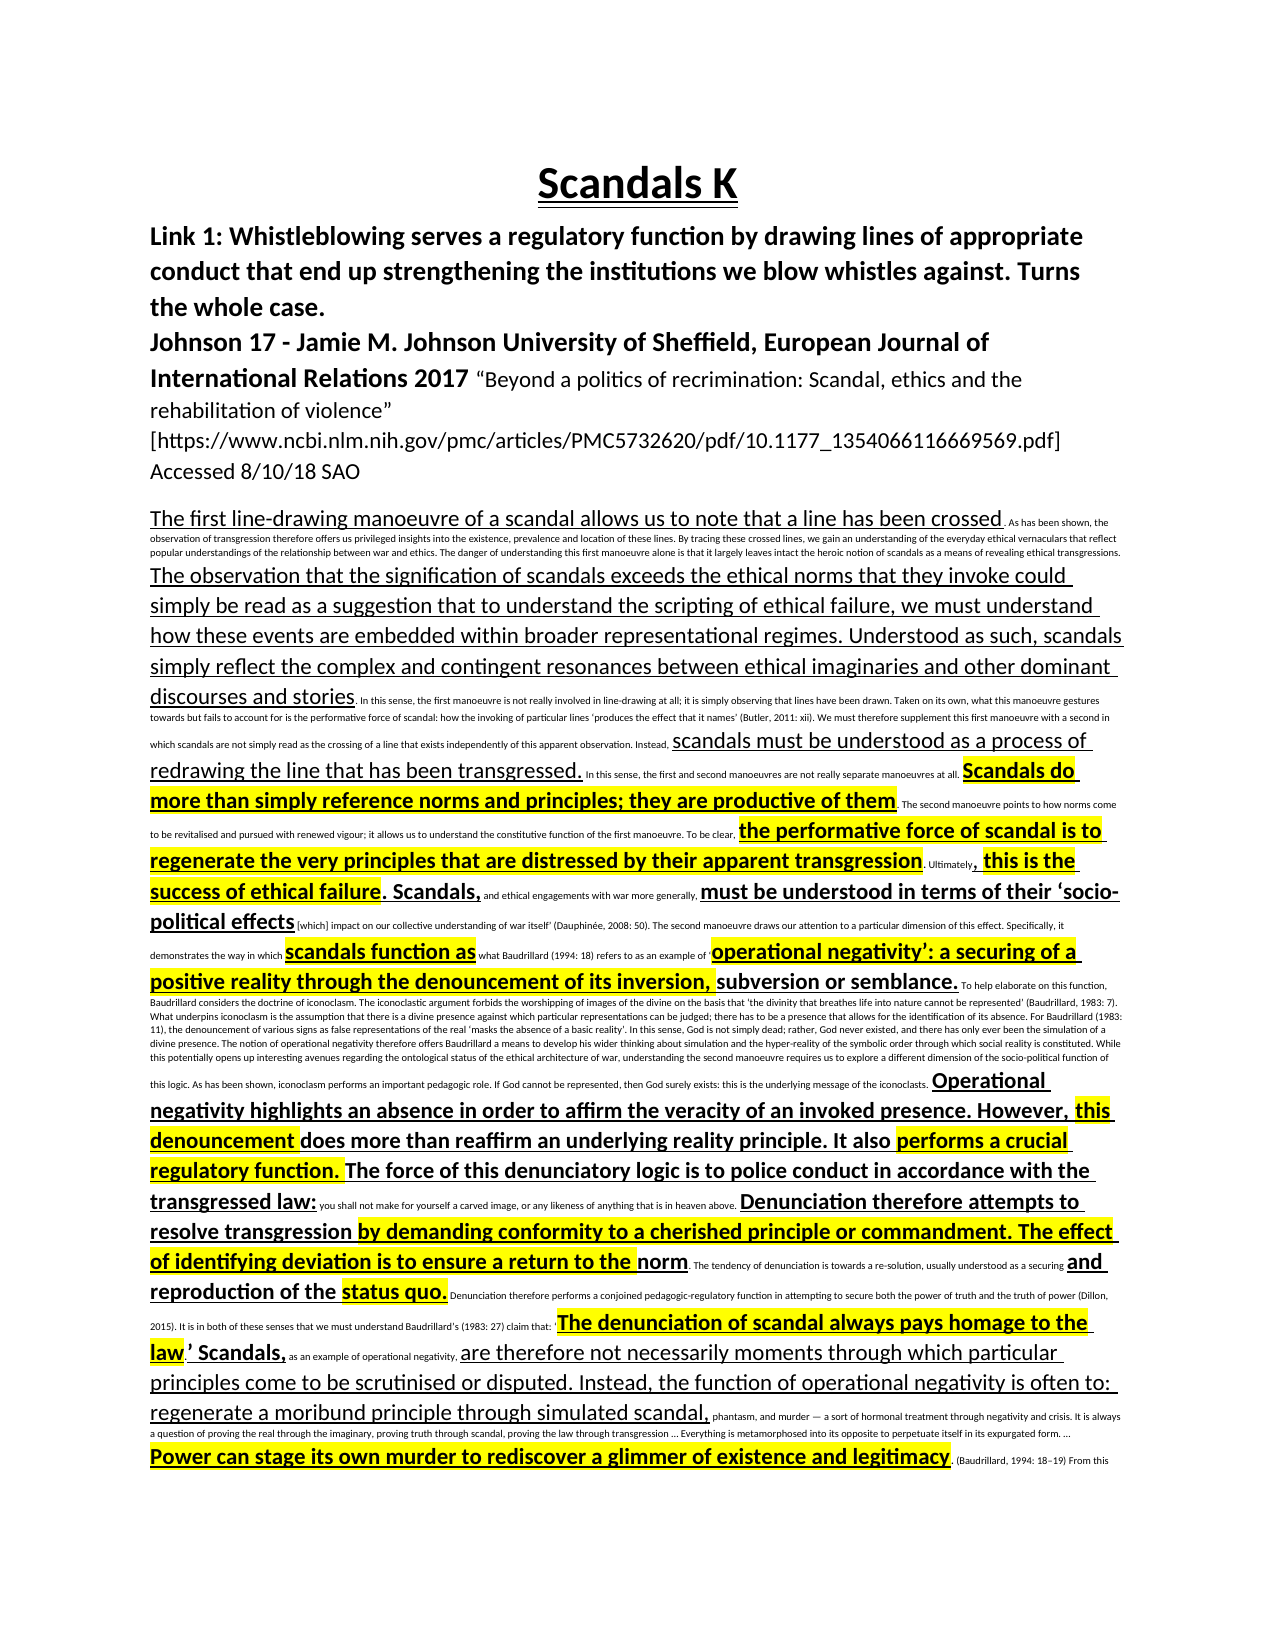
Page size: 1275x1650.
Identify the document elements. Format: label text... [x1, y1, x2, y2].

subtitle Scandals K [150, 154, 1125, 210]
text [150, 504, 1125, 1470]
subtitle Link 1: Whistleblowing serves a regulatory function by drawing lines of appropriate conduct that end up strengthening the institutions we blow whistles against. Turns the whole case. [150, 219, 1125, 323]
text Johnson 17 - Jamie M. Johnson University of Sheffield, European Journal of International Relations 2017 “Beyond a politics of recrimination: Scandal, ethics and the rehabilitation of violence” [https://www.ncbi.nlm.nih.gov/pmc/articles/PMC5732620/pdf/10.1177_1354066116669569.pdf] Accessed 8/10/18 SAO [150, 326, 1125, 485]
